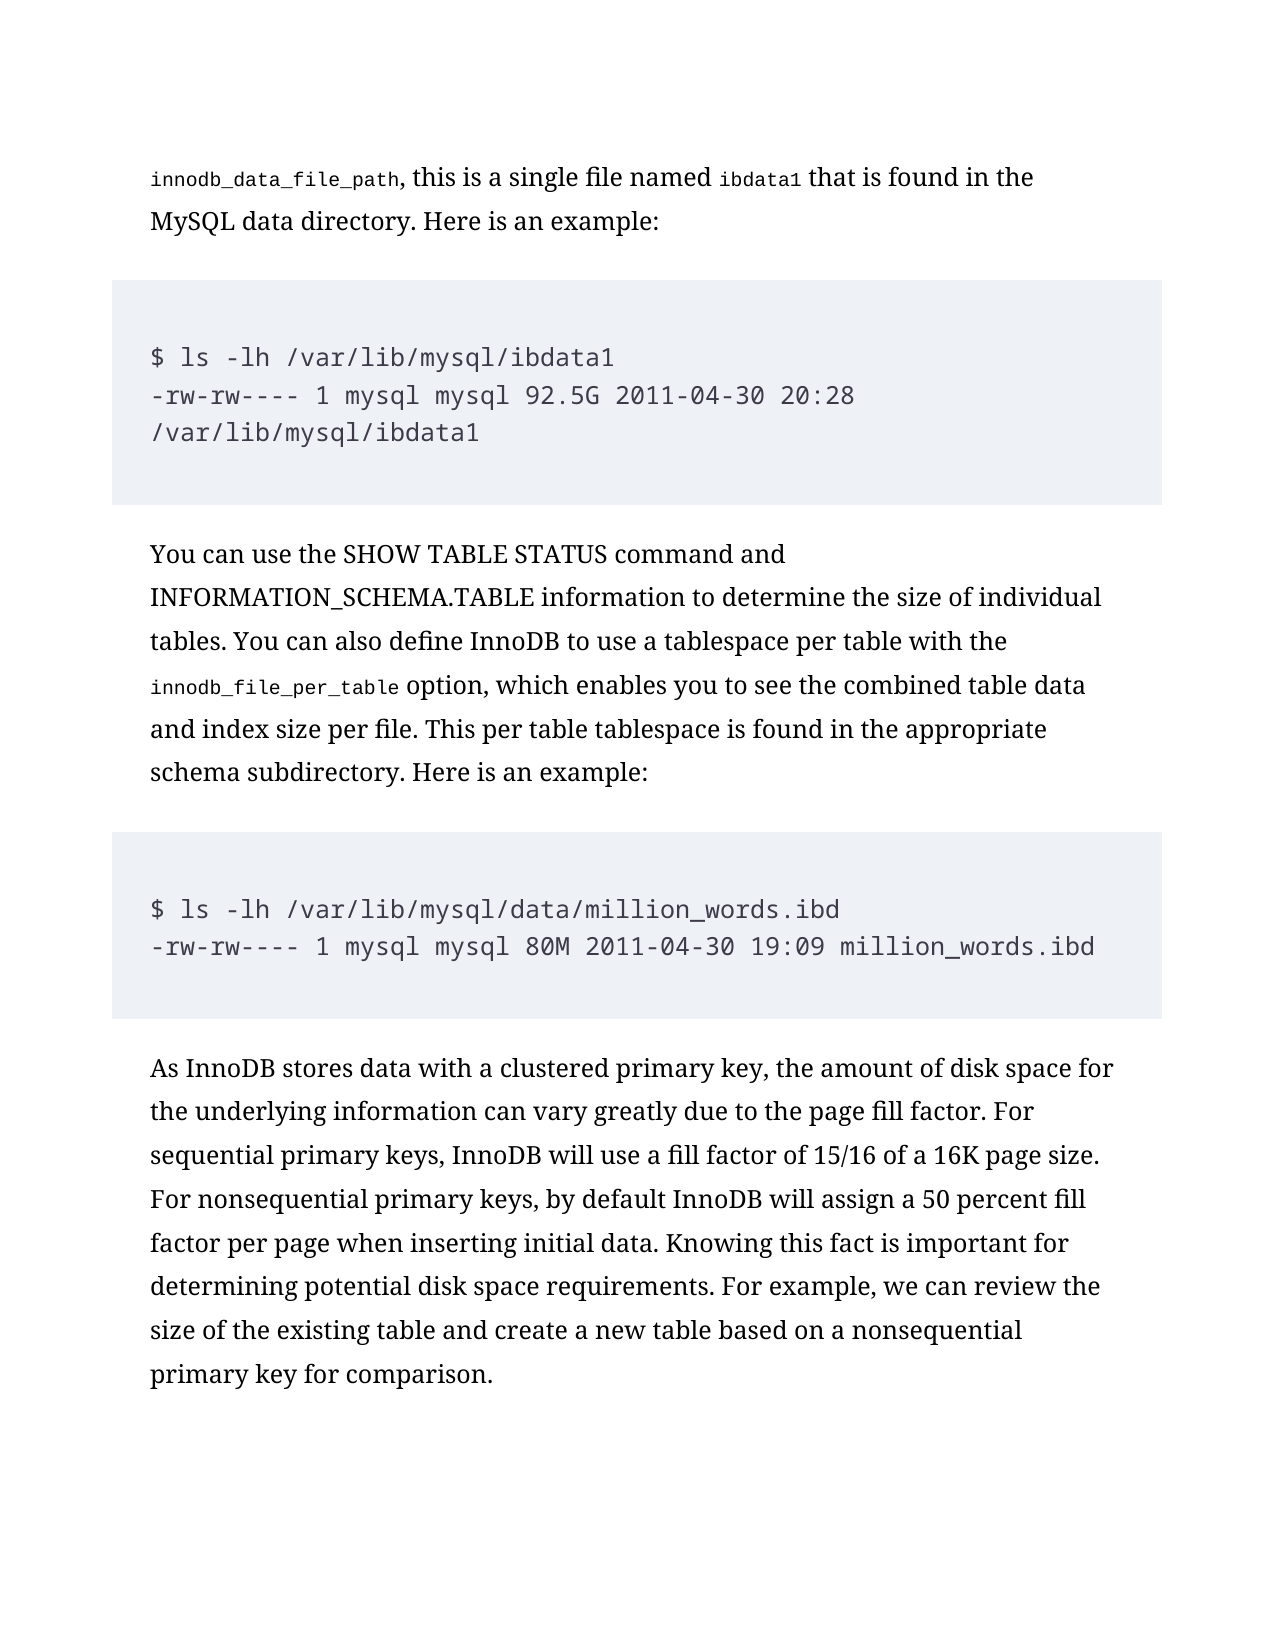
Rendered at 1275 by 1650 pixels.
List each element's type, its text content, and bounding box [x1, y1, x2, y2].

text As InnoDB stores data with a clustered primary key, the amount of disk space for the underlying information can vary greatly due to the page fill factor. For sequential primary keys, InnoDB will use a fill factor of 15/16 of a 16K page size. For nonsequential primary keys, by default InnoDB will assign a 50 percent fill factor per page when inserting initial data. Knowing this fact is important for determining potential disk space requirements. For example, we can review the size of the existing table and create a new table based on a nonsequential primary key for comparison. [150, 1041, 1125, 1391]
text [150, 150, 1125, 237]
text You can use the SHOW TABLE STATUS command and INFORMATION_SCHEMA.TABLE information to determine the size of individual tables. You can also define InnoDB to use a tablespace per table with the innodb_file_per_table option, which enables you to see the combined table data and index size per file. This per table tablespace is found in the appropriate schema subdirectory. Here is an example: [150, 527, 1125, 789]
text $ ls -lh /var/lib/mysql/ibdata1 -rw-rw---- 1 mysql mysql 92.5G 2011-04-30 20:28 /var/lib/mysql/ibdata1 [112, 280, 1162, 505]
text $ ls -lh /var/lib/mysql/data/million_words.ibd -rw-rw---- 1 mysql mysql 80M 2011-04-30 19:09 million_words.ibd [112, 832, 1162, 1019]
